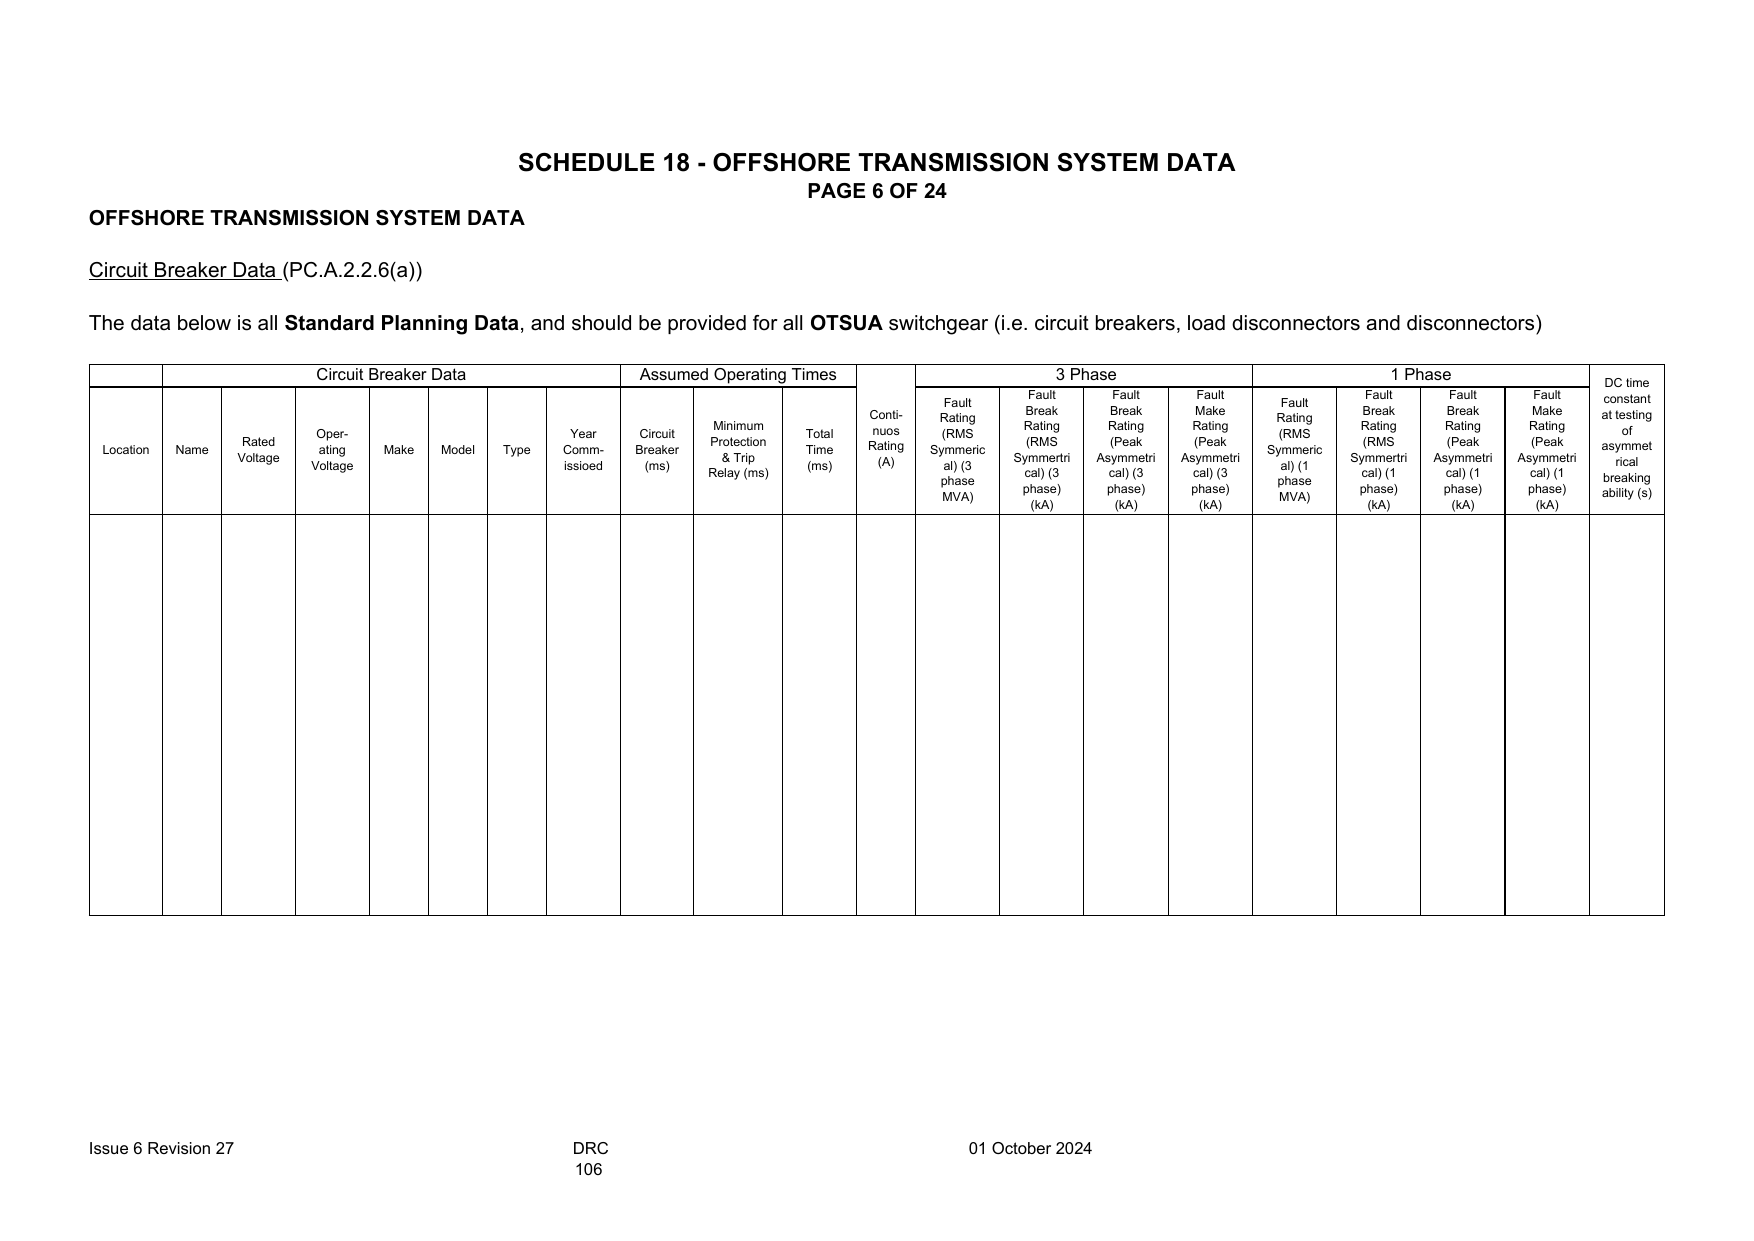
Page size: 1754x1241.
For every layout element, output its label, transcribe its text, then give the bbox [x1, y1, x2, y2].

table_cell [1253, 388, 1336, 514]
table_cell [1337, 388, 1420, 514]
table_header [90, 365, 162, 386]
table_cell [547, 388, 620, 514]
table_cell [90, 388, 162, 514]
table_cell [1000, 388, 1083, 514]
text SCHEDULE 18 - OFFSHORE TRANSMISSION SYSTEM DATA [89, 148, 1665, 176]
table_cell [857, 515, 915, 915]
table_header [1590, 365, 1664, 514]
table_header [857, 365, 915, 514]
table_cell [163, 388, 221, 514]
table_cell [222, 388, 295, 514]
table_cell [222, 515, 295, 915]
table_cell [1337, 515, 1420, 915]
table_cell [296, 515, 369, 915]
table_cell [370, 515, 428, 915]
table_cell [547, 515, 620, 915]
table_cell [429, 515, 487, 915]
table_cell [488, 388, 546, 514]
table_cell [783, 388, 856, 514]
text The data below is all Standard Planning Data, and should be provided for all OTSUA switchgear (i.e. circuit breakers, load disconnectors and disconnectors) [89, 311, 1665, 335]
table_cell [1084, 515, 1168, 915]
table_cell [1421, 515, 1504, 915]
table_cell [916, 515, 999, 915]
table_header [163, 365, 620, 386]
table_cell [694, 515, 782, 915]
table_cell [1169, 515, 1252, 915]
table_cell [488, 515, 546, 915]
text PAGE 6 OF 24 [89, 179, 1665, 203]
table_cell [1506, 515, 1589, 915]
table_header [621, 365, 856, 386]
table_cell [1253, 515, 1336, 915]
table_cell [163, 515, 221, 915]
text Circuit Breaker Data (PC.A.2.2.6(a)) [89, 258, 1665, 282]
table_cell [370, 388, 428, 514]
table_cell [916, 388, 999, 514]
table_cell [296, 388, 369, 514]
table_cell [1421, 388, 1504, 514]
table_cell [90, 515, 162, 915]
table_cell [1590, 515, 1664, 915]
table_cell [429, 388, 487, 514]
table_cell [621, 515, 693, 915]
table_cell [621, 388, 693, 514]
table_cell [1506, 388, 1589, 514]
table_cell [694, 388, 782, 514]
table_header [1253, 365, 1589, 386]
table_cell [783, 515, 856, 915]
text OFFSHORE TRANSMISSION SYSTEM DATA [89, 206, 1665, 229]
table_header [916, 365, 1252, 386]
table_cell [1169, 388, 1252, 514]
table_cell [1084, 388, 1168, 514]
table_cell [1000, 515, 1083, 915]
